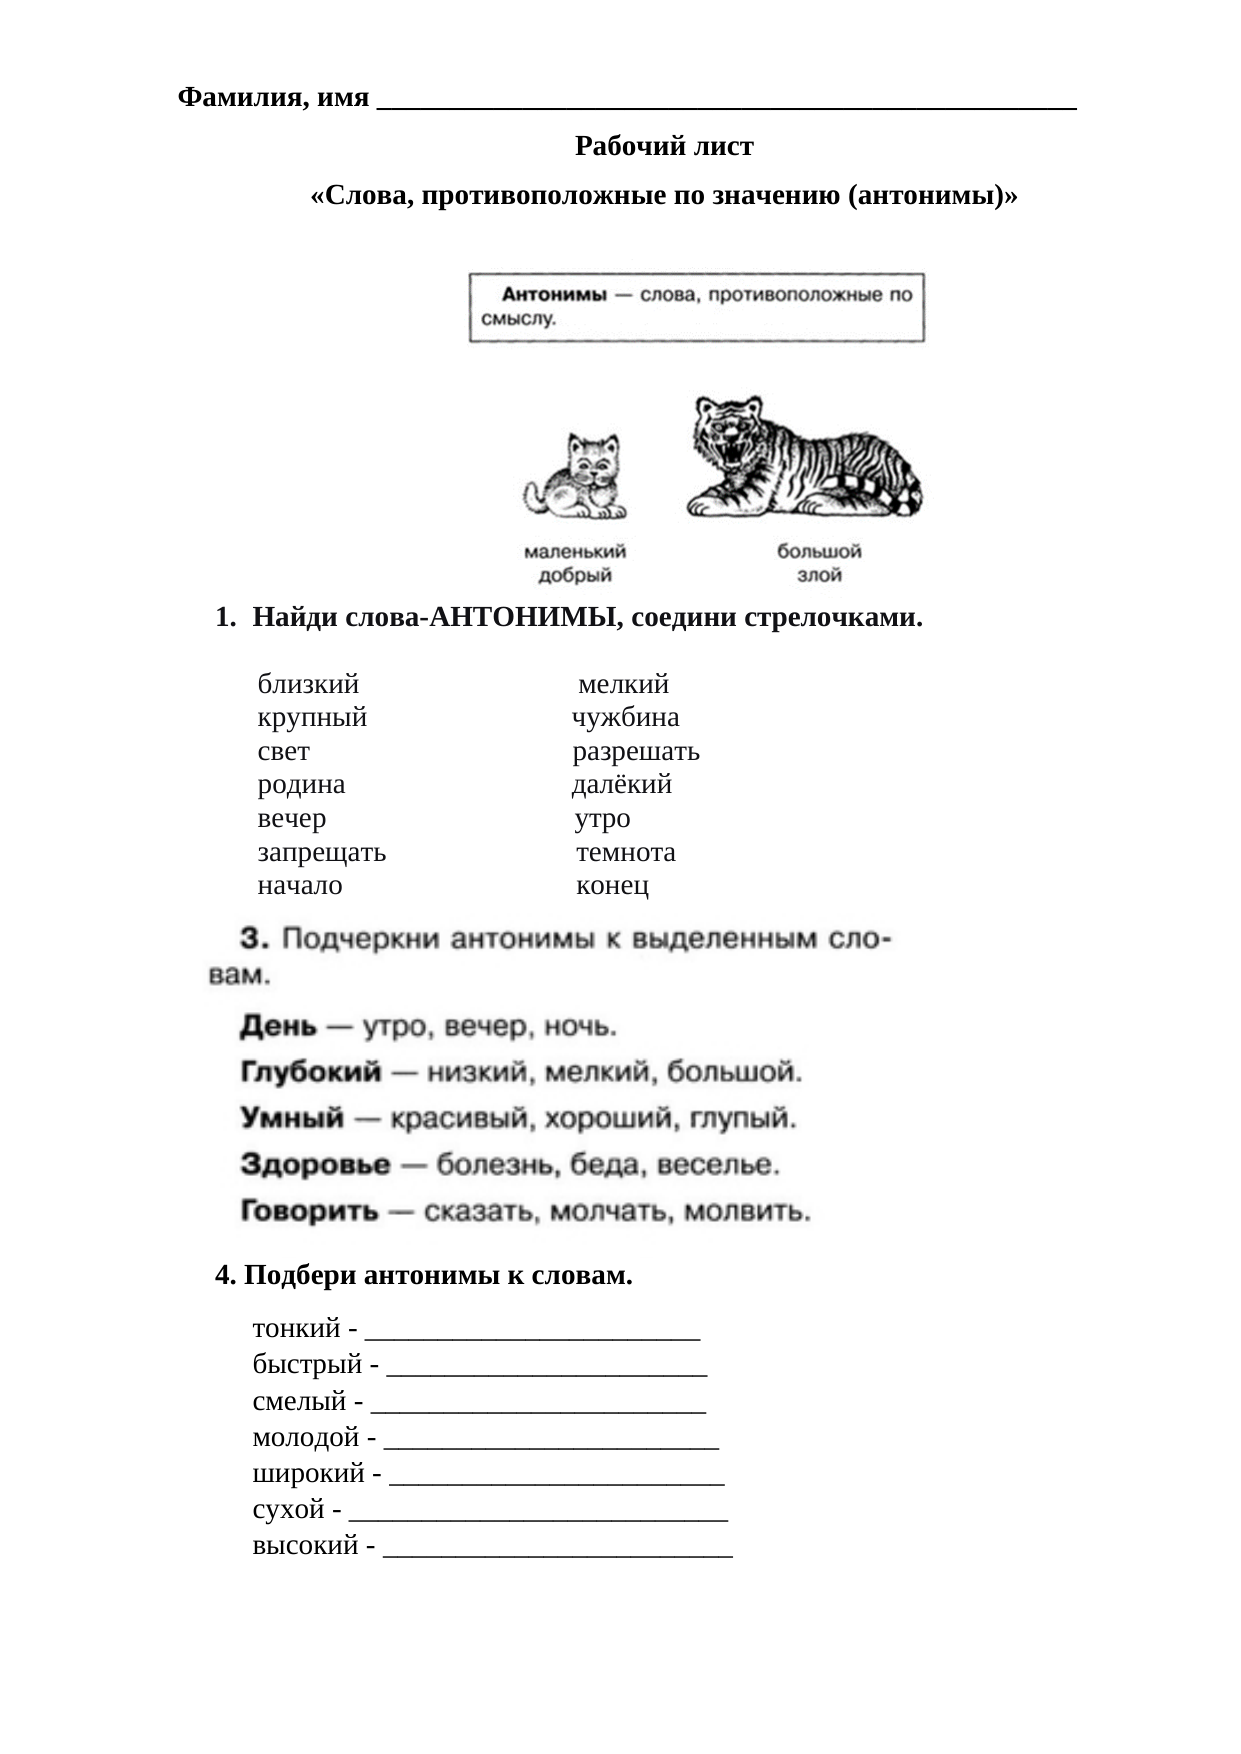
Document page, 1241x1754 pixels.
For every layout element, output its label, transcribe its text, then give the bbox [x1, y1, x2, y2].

text «Слова, противоположные по значению (антонимы)» [177, 177, 1152, 211]
text крупный чужбина [177, 699, 1152, 733]
text родина далёкий [177, 767, 1152, 800]
text близкий мелкий [177, 666, 1152, 699]
text 4. Подбери антонимы к словам. [215, 1257, 1152, 1291]
picture [458, 259, 946, 599]
list широкий - _______________________ [252, 1455, 1152, 1488]
list сухой - __________________________ [252, 1491, 1152, 1524]
list тонкий - _______________________ [252, 1310, 1152, 1344]
text вечер утро [177, 800, 1152, 834]
text запрещать темнота [177, 834, 1152, 867]
text Рабочий лист [177, 128, 1152, 161]
picture [177, 900, 962, 1258]
list высокий - ________________________ [252, 1527, 1152, 1561]
text начало конец [177, 867, 1152, 901]
list Найди слова-АНТОНИМЫ, соедини стрелочками. [215, 599, 1152, 632]
text свет разрешать [177, 733, 1152, 767]
list смелый - _______________________ [252, 1383, 1152, 1416]
text Фамилия, имя ________________________________________________ [177, 79, 1152, 112]
list молодой - _______________________ [252, 1419, 1152, 1452]
list быстрый - ______________________ [252, 1346, 1152, 1380]
